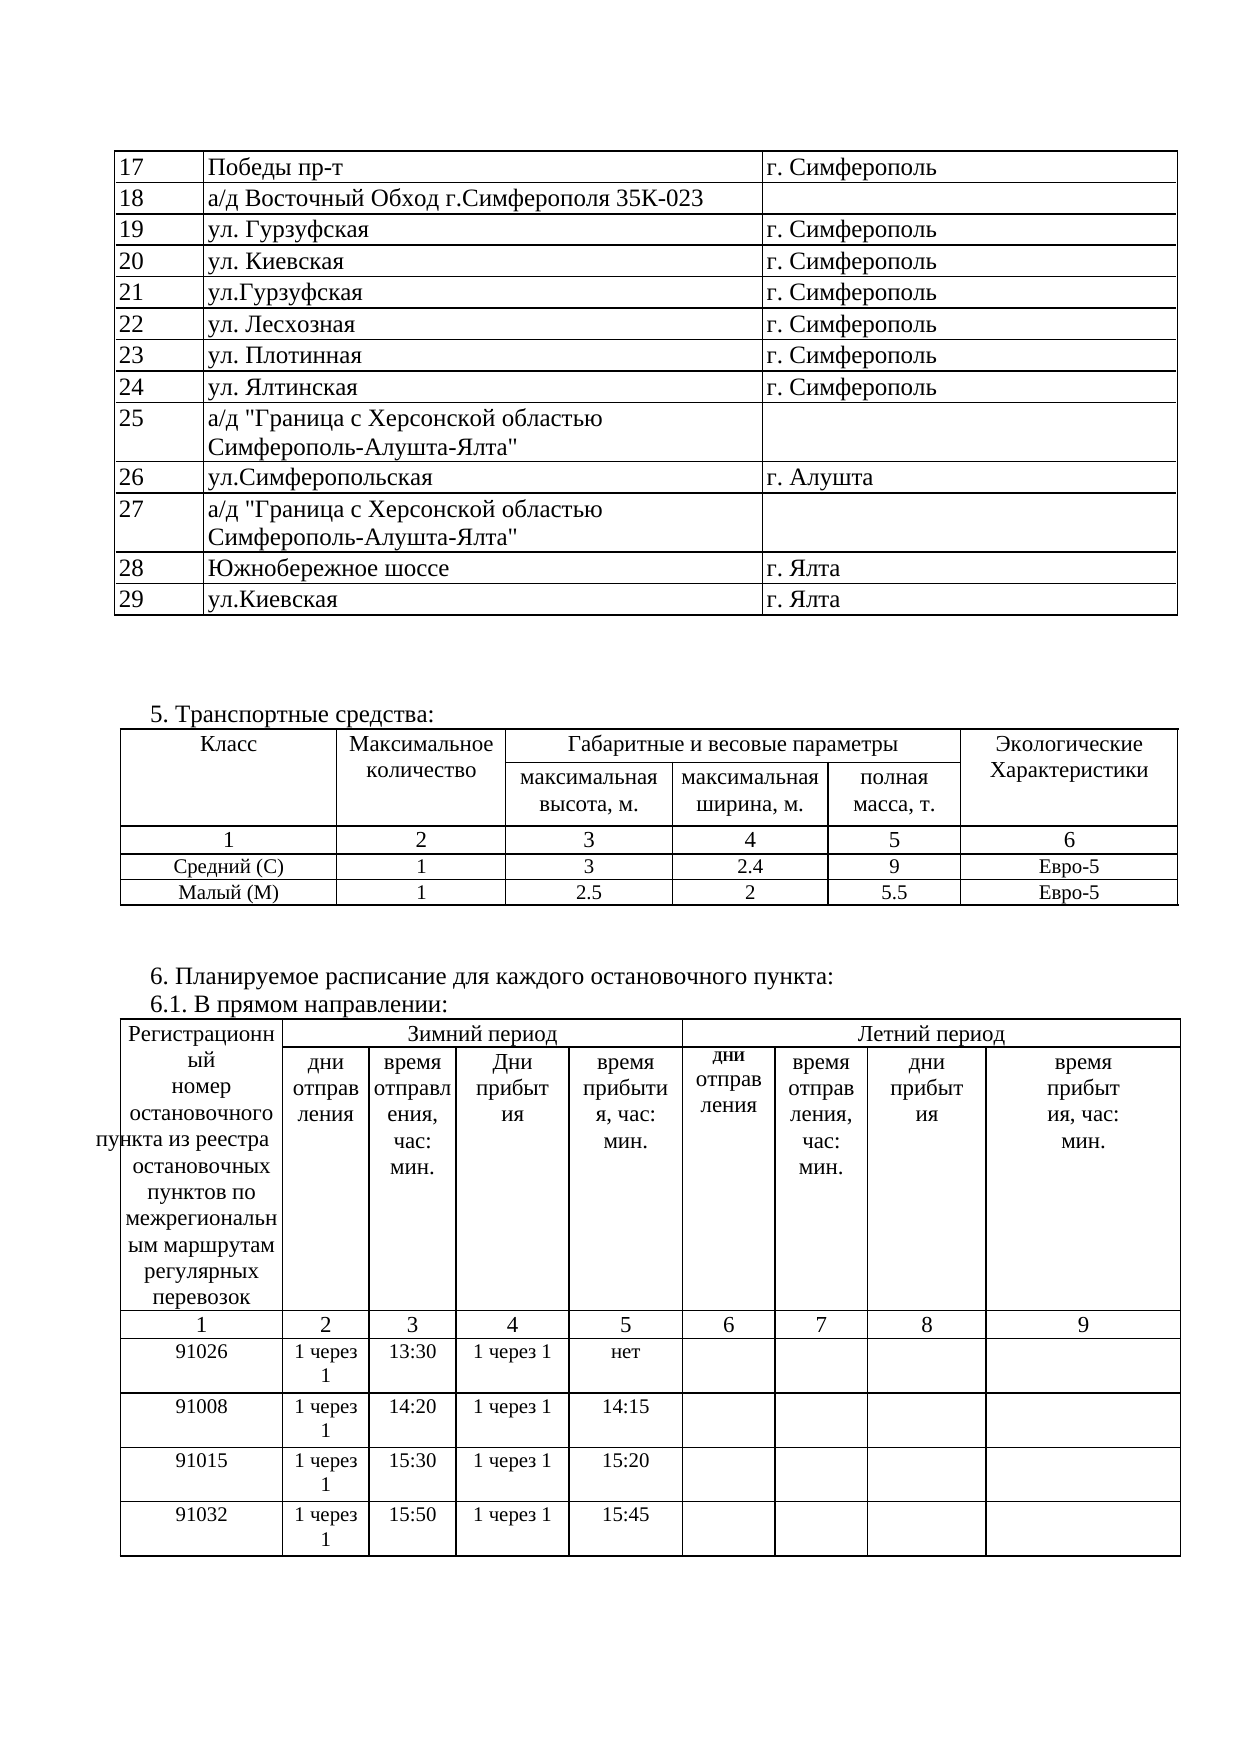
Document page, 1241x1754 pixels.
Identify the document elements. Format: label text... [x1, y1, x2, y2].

table_cell 5 [829, 827, 960, 853]
text 5. Транспортные средства: [150, 699, 1090, 728]
table_cell 9 [829, 855, 960, 878]
table_cell 2 [673, 880, 827, 904]
table_cell [868, 1502, 985, 1555]
table_cell 1 через 1 [457, 1339, 568, 1392]
table_cell а/д "Граница с Херсонской областью Симферополь-Алушта-Ялта" [204, 403, 762, 461]
table_cell ул.Киевская [204, 584, 762, 614]
table_cell 1 через 1 [457, 1502, 568, 1555]
table_cell 91008 [121, 1394, 282, 1446]
table_cell [776, 1339, 867, 1392]
table_cell 15:20 [570, 1448, 682, 1501]
table_cell 3 [506, 855, 672, 878]
table_cell 25 [115, 403, 203, 461]
table_cell 6 [683, 1311, 774, 1338]
table_cell [987, 1339, 1180, 1392]
table_cell [776, 1448, 867, 1501]
table_cell г. Симферополь [763, 213, 1177, 244]
table_cell 1 через 1 [457, 1394, 568, 1446]
table_cell 15:30 [370, 1448, 455, 1501]
table_cell г. Симферополь [763, 339, 1177, 370]
table_cell [776, 1502, 867, 1555]
table_cell 20 [115, 245, 203, 276]
table_cell г. Симферополь [763, 244, 1177, 276]
table_cell Евро-5 [961, 855, 1177, 878]
table_header Экологические Характеристики [961, 730, 1177, 825]
table_cell 3 [370, 1311, 455, 1338]
table_cell время отправ ления, час: мин. [776, 1048, 867, 1310]
table_cell [763, 402, 1177, 461]
table_cell время прибыт ия, час: мин. [987, 1048, 1180, 1310]
table_cell 29 [115, 584, 203, 614]
text 6. Планируемое расписание для каждого остановочного пункта: [150, 961, 1090, 989]
table_cell ул. Киевская [204, 246, 762, 276]
table_cell 15:45 [570, 1502, 682, 1555]
table_cell 17 [115, 152, 203, 181]
table_cell ул.Гурзуфская [204, 277, 762, 307]
table_cell дни прибыт ия [868, 1048, 985, 1310]
table_cell 1 через 1 [283, 1502, 368, 1555]
table_cell 1 через 1 [283, 1339, 368, 1392]
table_cell ул. Плотинная [204, 340, 762, 370]
table_cell 5 [570, 1311, 682, 1338]
table_cell г. Ялта [763, 583, 1177, 614]
table_cell 6 [961, 827, 1177, 853]
table_cell 22 [115, 308, 203, 339]
table_cell время прибыти я, час: мин. [570, 1048, 682, 1310]
table_cell 91032 [121, 1502, 282, 1555]
table_cell ул. Ялтинская [204, 372, 762, 402]
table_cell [204, 183, 762, 213]
table_cell 1 через 1 [283, 1448, 368, 1501]
table_cell г. Алушта [763, 461, 1177, 492]
table_cell 1 через 1 [457, 1448, 568, 1501]
table_cell 1 [121, 827, 336, 853]
table_cell [763, 181, 1177, 213]
table_cell 28 [115, 552, 203, 583]
table_header Максимальное количество [337, 730, 505, 825]
table_cell Средний (С) [121, 855, 336, 878]
table_cell 3 [506, 827, 672, 853]
table_header Летний период [683, 1020, 1180, 1046]
table_cell максимальная высота, м. [506, 763, 672, 825]
table_header Габаритные и весовые параметры [506, 730, 960, 762]
table_cell [763, 492, 1177, 551]
table_cell [683, 1339, 774, 1392]
table_cell 1 через 1 [283, 1394, 368, 1446]
table_cell 7 [776, 1311, 867, 1338]
table_cell ул. Гурзуфская [204, 215, 762, 244]
table_cell время отправл ения, час: мин. [370, 1048, 455, 1310]
table_cell 1 [337, 855, 505, 878]
table_cell [683, 1502, 774, 1555]
table_cell 14:15 [570, 1394, 682, 1446]
table_cell 24 [115, 371, 203, 402]
table_header Зимний период [283, 1020, 682, 1046]
table_cell 2 [283, 1311, 368, 1338]
table_header Класс [121, 730, 336, 825]
table_cell 26 [115, 462, 203, 492]
table_cell ул. Лесхозная [204, 309, 762, 339]
table_cell 5.5 [829, 880, 960, 904]
table_cell 1 [337, 880, 505, 904]
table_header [121, 1020, 282, 1310]
table_cell [868, 1339, 985, 1392]
table_cell 15:50 [370, 1502, 455, 1555]
table_cell [868, 1448, 985, 1501]
table_cell 4 [457, 1311, 568, 1338]
table_cell 91015 [121, 1448, 282, 1501]
table_cell 1 [121, 1311, 282, 1338]
table_cell г. Симферополь [763, 370, 1177, 402]
table_cell г. Ялта [763, 551, 1177, 583]
table_cell [683, 1448, 774, 1501]
table_cell дни отправ ления [283, 1048, 368, 1310]
table_cell 2.5 [506, 880, 672, 904]
table_cell [987, 1394, 1180, 1446]
table_cell Победы пр-т [204, 152, 762, 181]
table_cell 23 [115, 340, 203, 370]
table_cell 8 [868, 1311, 985, 1338]
table_cell 21 [115, 277, 203, 307]
table_cell г. Симферополь [763, 276, 1177, 307]
table_cell ул.Симферопольская [204, 462, 762, 492]
table_cell [987, 1448, 1180, 1501]
table_cell [683, 1394, 774, 1446]
table_cell г. Симферополь [763, 152, 1177, 181]
table_cell [776, 1394, 867, 1446]
table_cell 2 [337, 827, 505, 853]
table_cell 18 [115, 183, 203, 213]
table_cell полная масса, т. [829, 763, 960, 825]
table_cell 14:20 [370, 1394, 455, 1446]
table_cell 9 [987, 1311, 1180, 1338]
table_cell 91026 [121, 1339, 282, 1392]
table_cell 27 [115, 493, 203, 551]
table_cell г. Симферополь [763, 307, 1177, 339]
table_cell 2.4 [673, 855, 827, 878]
table_cell 4 [673, 827, 827, 853]
table_cell [987, 1502, 1180, 1555]
table_cell Евро-5 [961, 880, 1177, 904]
table_cell 19 [115, 214, 203, 244]
table_cell Малый (М) [121, 880, 336, 904]
table_cell а/д "Граница с Херсонской областью Симферополь-Алушта-Ялта" [204, 494, 762, 551]
table_cell нет [570, 1339, 682, 1392]
table_cell 13:30 [370, 1339, 455, 1392]
table_cell Дни прибыт ия [457, 1048, 568, 1310]
table_cell максимальная ширина, м. [673, 763, 827, 825]
text 6.1. В прямом направлении: [150, 989, 1090, 1018]
table_cell [868, 1394, 985, 1446]
table_cell Южнобережное шоссе [204, 553, 762, 583]
table_cell ДНИ отправ ления [683, 1048, 774, 1310]
